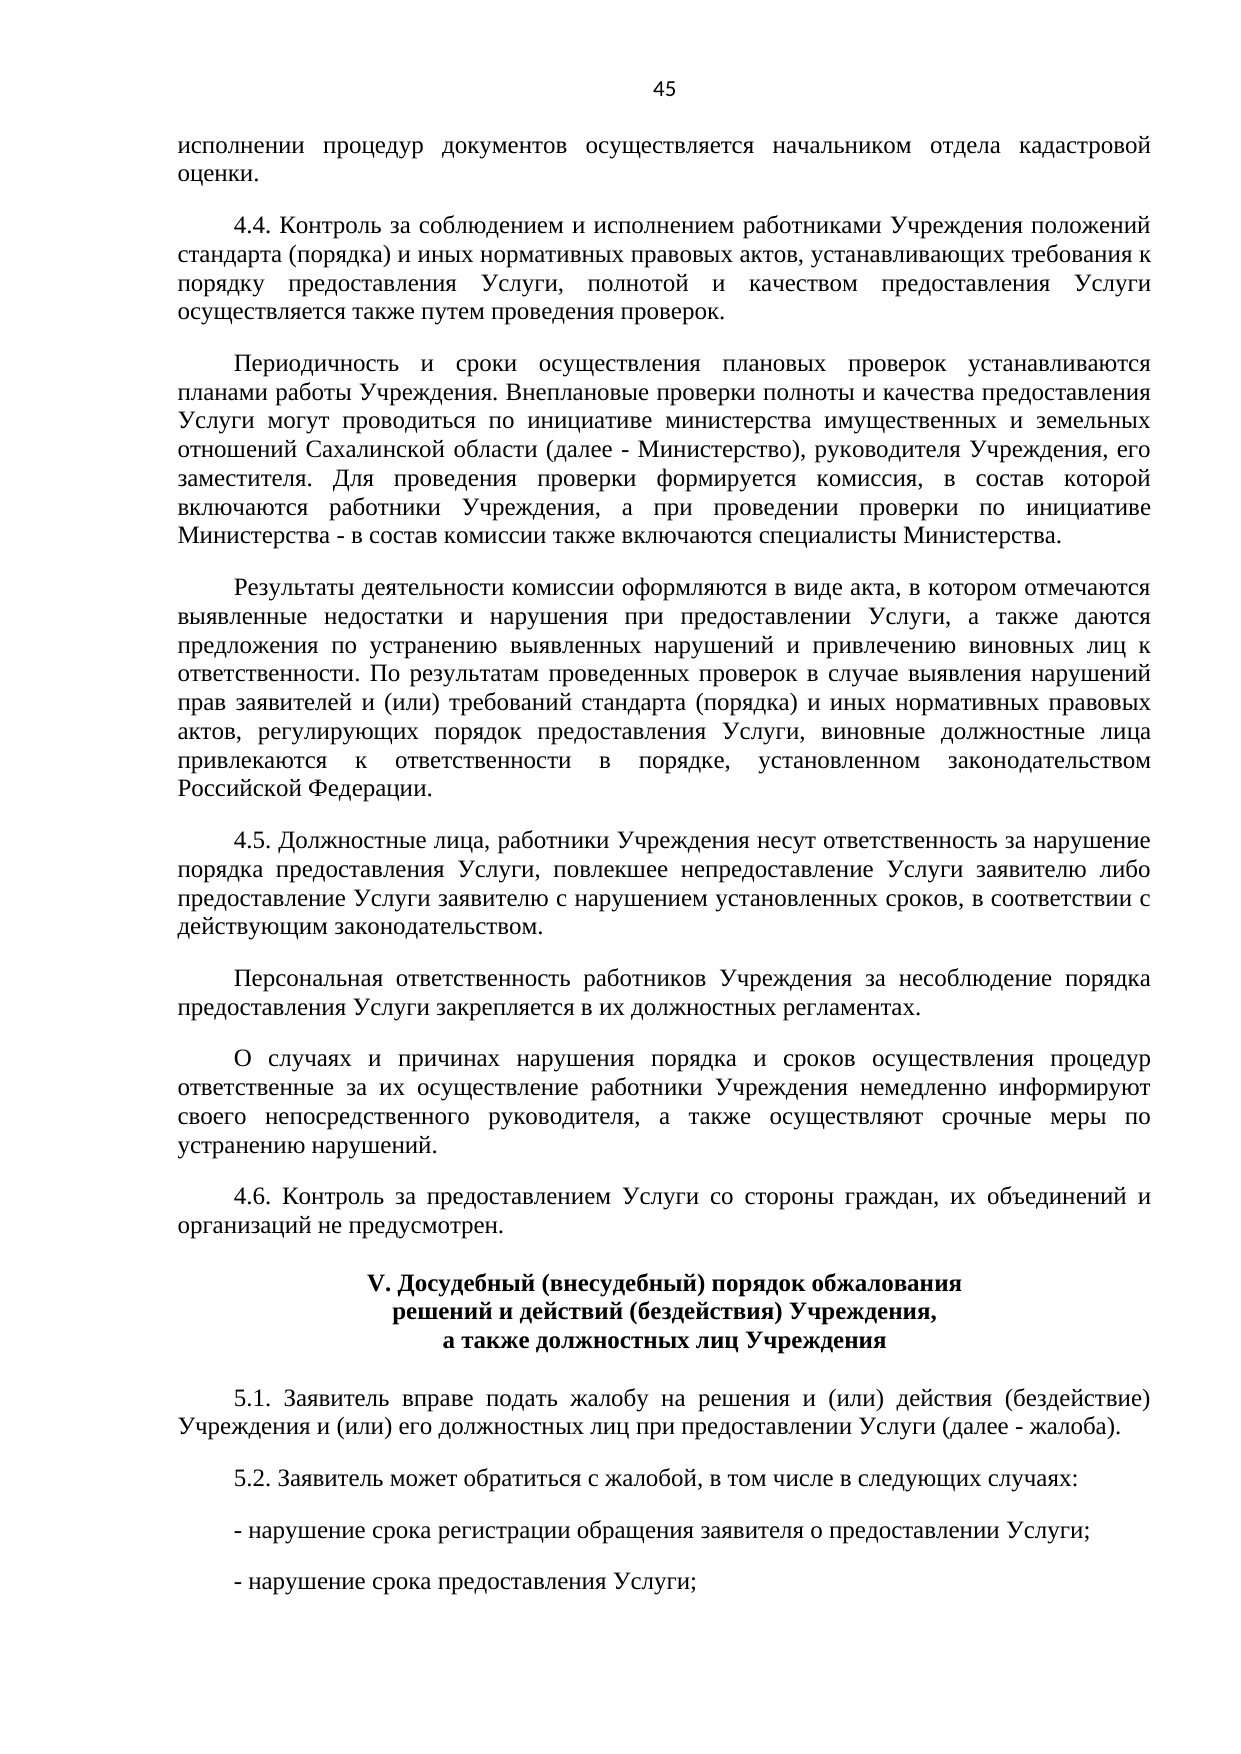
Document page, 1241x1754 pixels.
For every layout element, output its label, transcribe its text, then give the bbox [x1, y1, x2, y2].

text Результаты деятельности комиссии оформляются в виде акта, в котором отмечаются выявленные недостатки и нарушения при предоставлении Услуги, а также даются предложения по устранению выявленных нарушений и привлечению виновных лиц к ответственности. По результатам проведенных проверок в случае выявления нарушений прав заявителей и (или) требований стандарта (порядка) и иных нормативных правовых актов, регулирующих порядок предоставления Услуги, виновные должностные лица привлекаются к ответственности в порядке, установленном законодательством Российской Федерации. [177, 572, 1152, 802]
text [177, 130, 1152, 187]
text Периодичность и сроки осуществления плановых проверок устанавливаются планами работы Учреждения. Внеплановые проверки полноты и качества предоставления Услуги могут проводиться по инициативе министерства имущественных и земельных отношений Сахалинской области (далее - Министерство), руководителя Учреждения, его заместителя. Для проведения проверки формируется комиссия, в состав которой включаются работники Учреждения, а при проведении проверки по инициативе Министерства - в состав комиссии также включаются специалисты Министерства. [177, 348, 1152, 549]
text Персональная ответственность работников Учреждения за несоблюдение порядка предоставления Услуги закрепляется в их должностных регламентах. [177, 963, 1152, 1021]
text - нарушение срока предоставления Услуги; [177, 1566, 1152, 1595]
text 4.4. Контроль за соблюдением и исполнением работниками Учреждения положений стандарта (порядка) и иных нормативных правовых актов, устанавливающих требования к порядку предоставления Услуги, полнотой и качеством предоставления Услуги осуществляется также путем проведения проверок. [177, 210, 1152, 325]
title решений и действий (бездействия) Учреждения, [177, 1296, 1152, 1325]
text 5.2. Заявитель может обратиться с жалобой, в том числе в следующих случаях: [177, 1463, 1152, 1492]
text - нарушение срока регистрации обращения заявителя о предоставлении Услуги; [177, 1515, 1152, 1543]
title V. Досудебный (внесудебный) порядок обжалования [177, 1268, 1152, 1296]
text О случаях и причинах нарушения порядка и сроков осуществления процедур ответственные за их осуществление работники Учреждения немедленно информируют своего непосредственного руководителя, а также осуществляют срочные меры по устранению нарушений. [177, 1043, 1152, 1158]
text 4.5. Должностные лица, работники Учреждения несут ответственность за нарушение порядка предоставления Услуги, повлекшее непредоставление Услуги заявителю либо предоставление Услуги заявителю с нарушением установленных сроков, в соответствии с действующим законодательством. [177, 825, 1152, 940]
title а также должностных лиц Учреждения [177, 1325, 1152, 1354]
text 5.1. Заявитель вправе подать жалобу на решения и (или) действия (бездействие) Учреждения и (или) его должностных лиц при предоставлении Услуги (далее - жалоба). [177, 1383, 1152, 1440]
text 4.6. Контроль за предоставлением Услуги со стороны граждан, их объединений и организаций не предусмотрен. [177, 1181, 1152, 1239]
